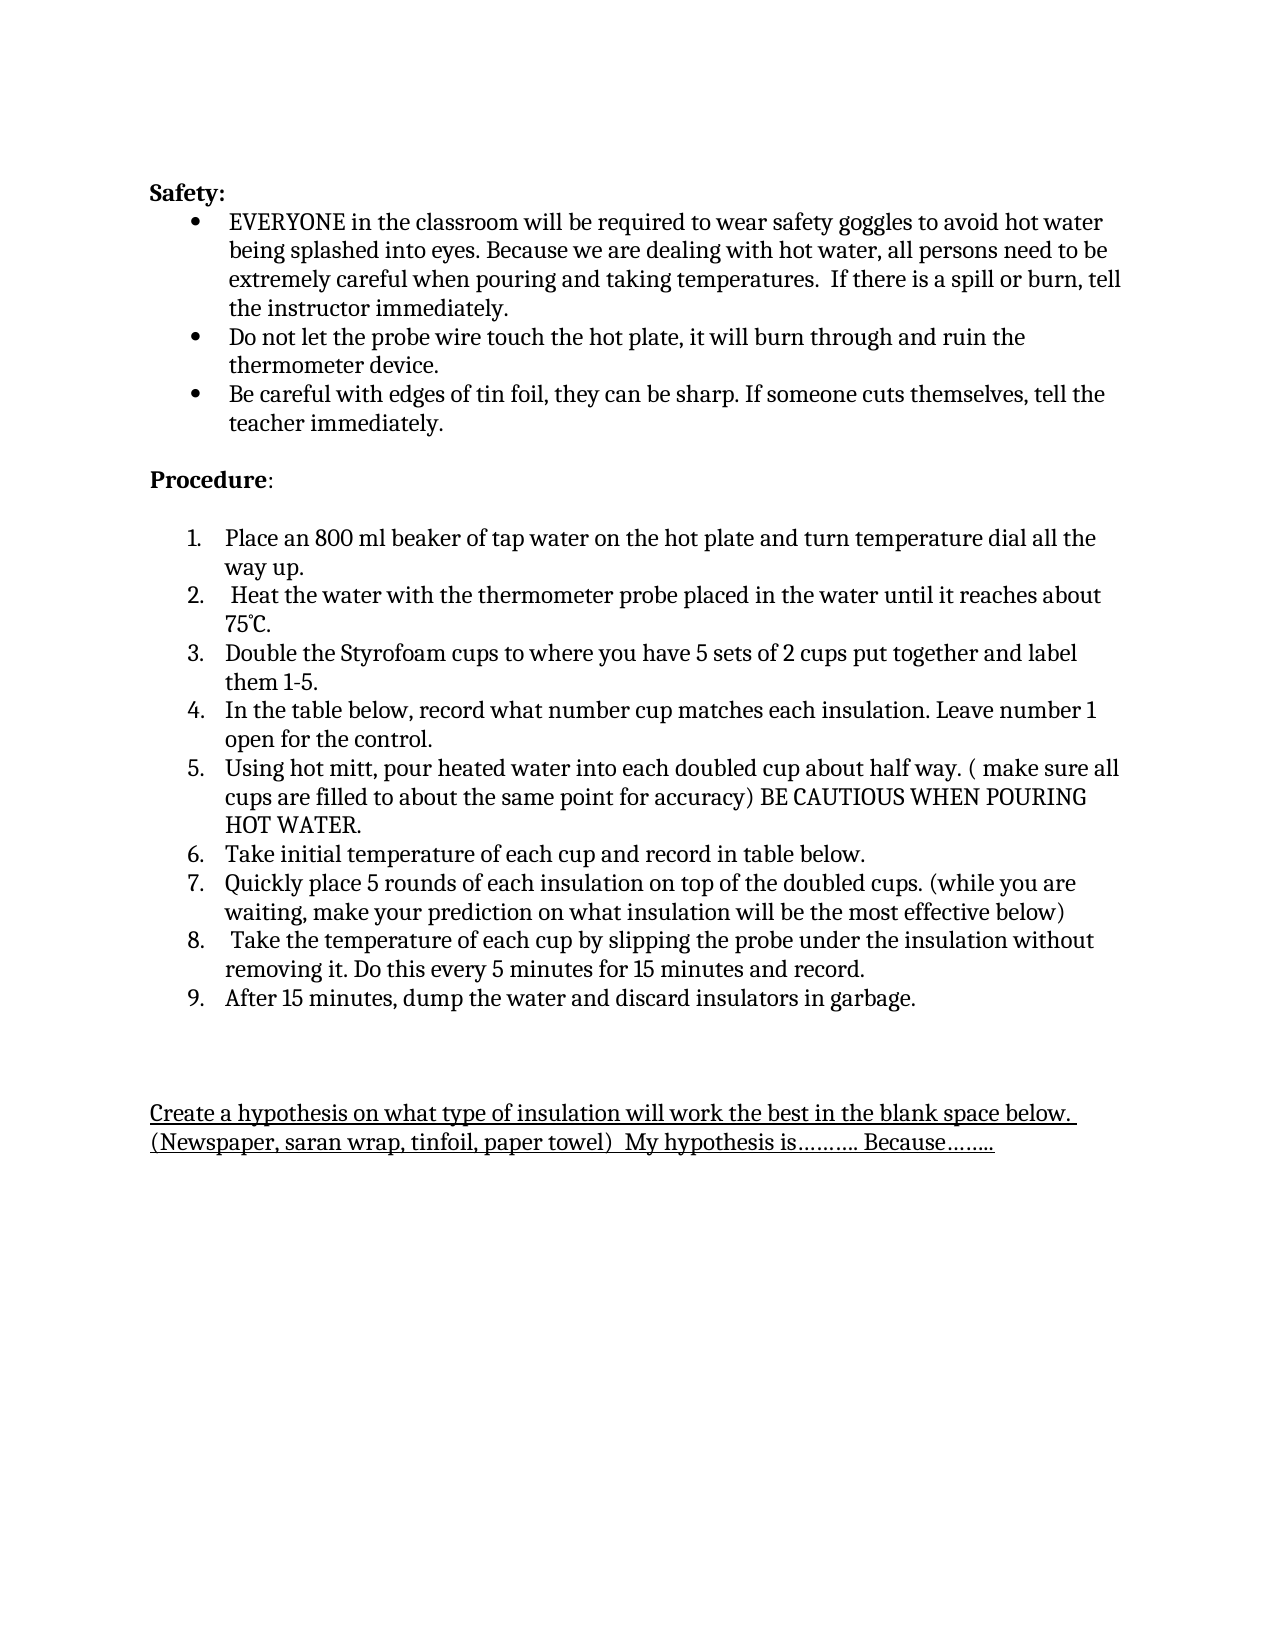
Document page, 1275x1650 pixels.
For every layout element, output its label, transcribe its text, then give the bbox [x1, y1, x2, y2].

text Procedure: [150, 466, 1125, 495]
list Double the Styrofoam cups to where you have 5 sets of 2 cups put together and label them 1-5. [187, 639, 1125, 696]
list Take the temperature of each cup by slipping the probe under the insulation without removing it. Do this every 5 minutes for 15 minutes and record. [187, 926, 1125, 984]
list Be careful with edges of tin foil, they can be sharp. If someone cuts themselves, tell the teacher immediately. [191, 380, 1125, 437]
list Quickly place 5 rounds of each insulation on top of the doubled cups. (while you are waiting, make your prediction on what insulation will be the most effective below) [187, 869, 1125, 926]
list Using hot mitt, pour heated water into each doubled cup about half way. ( make sure all cups are filled to about the same point for accuracy) BE CAUTIOUS WHEN POURING HOT WATER. [187, 754, 1125, 840]
list Take initial temperature of each cup and record in table below. [187, 840, 1125, 869]
list Heat the water with the thermometer probe placed in the water until it reaches about 75˚C. [187, 581, 1125, 639]
text Create a hypothesis on what type of insulation will work the best in the blank space below. (Newspaper, saran wrap, tinfoil, paper towel) My hypothesis is………. Because…….. [150, 1099, 1125, 1156]
list After 15 minutes, dump the water and discard insulators in garbage. [187, 984, 1125, 1012]
text Safety: [150, 179, 1125, 207]
list Do not let the probe wire touch the hot plate, it will burn through and ruin the thermometer device. [191, 322, 1125, 380]
list In the table below, record what number cup matches each insulation. Leave number 1 open for the control. [187, 696, 1125, 754]
list EVERYONE in the classroom will be required to wear safety goggles to avoid hot water being splashed into eyes. Because we are dealing with hot water, all persons need to be extremely careful when pouring and taking temperatures. If there is a spill or burn, tell the instructor immediately. [191, 207, 1125, 322]
list Place an 800 ml beaker of tap water on the hot plate and turn temperature dial all the way up. [187, 524, 1125, 581]
